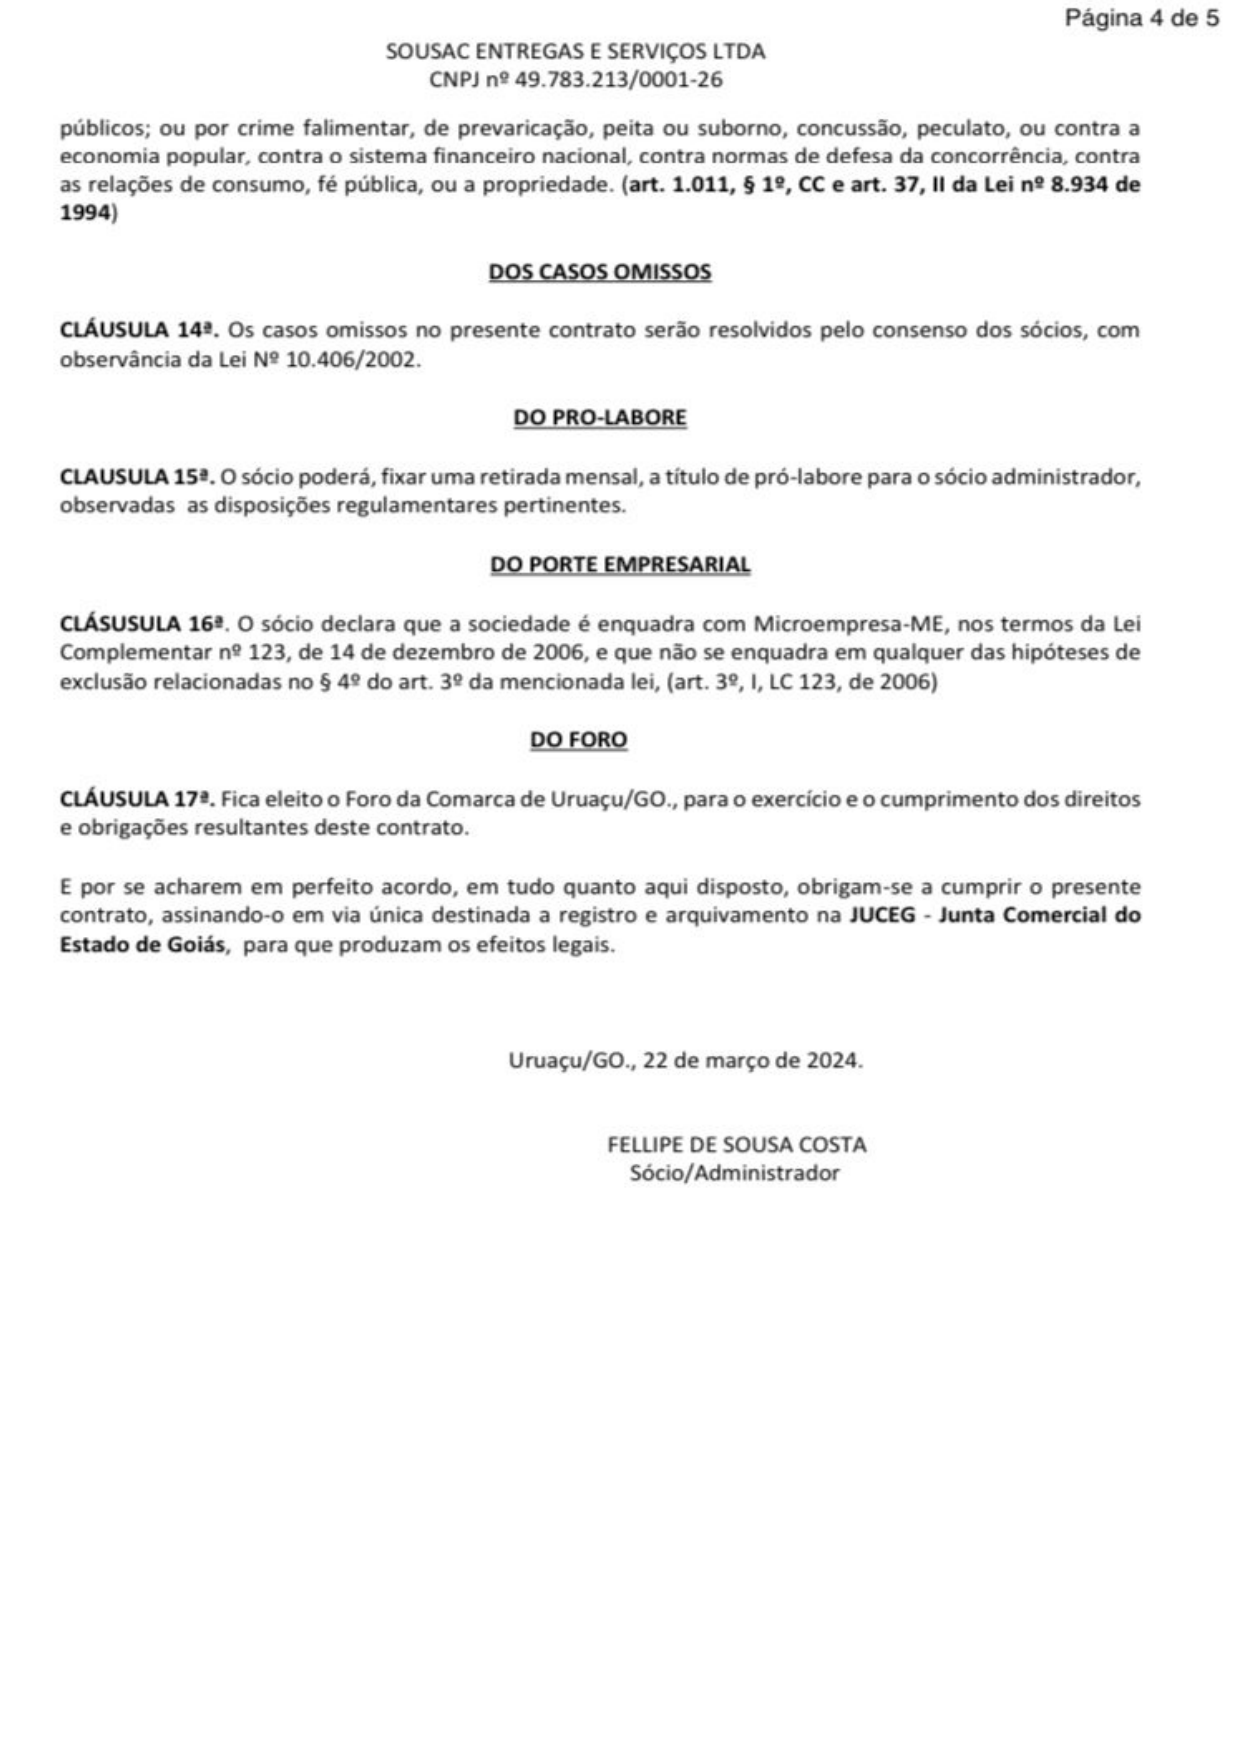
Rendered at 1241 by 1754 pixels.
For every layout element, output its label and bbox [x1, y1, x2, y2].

picture [14, 0, 1232, 1227]
